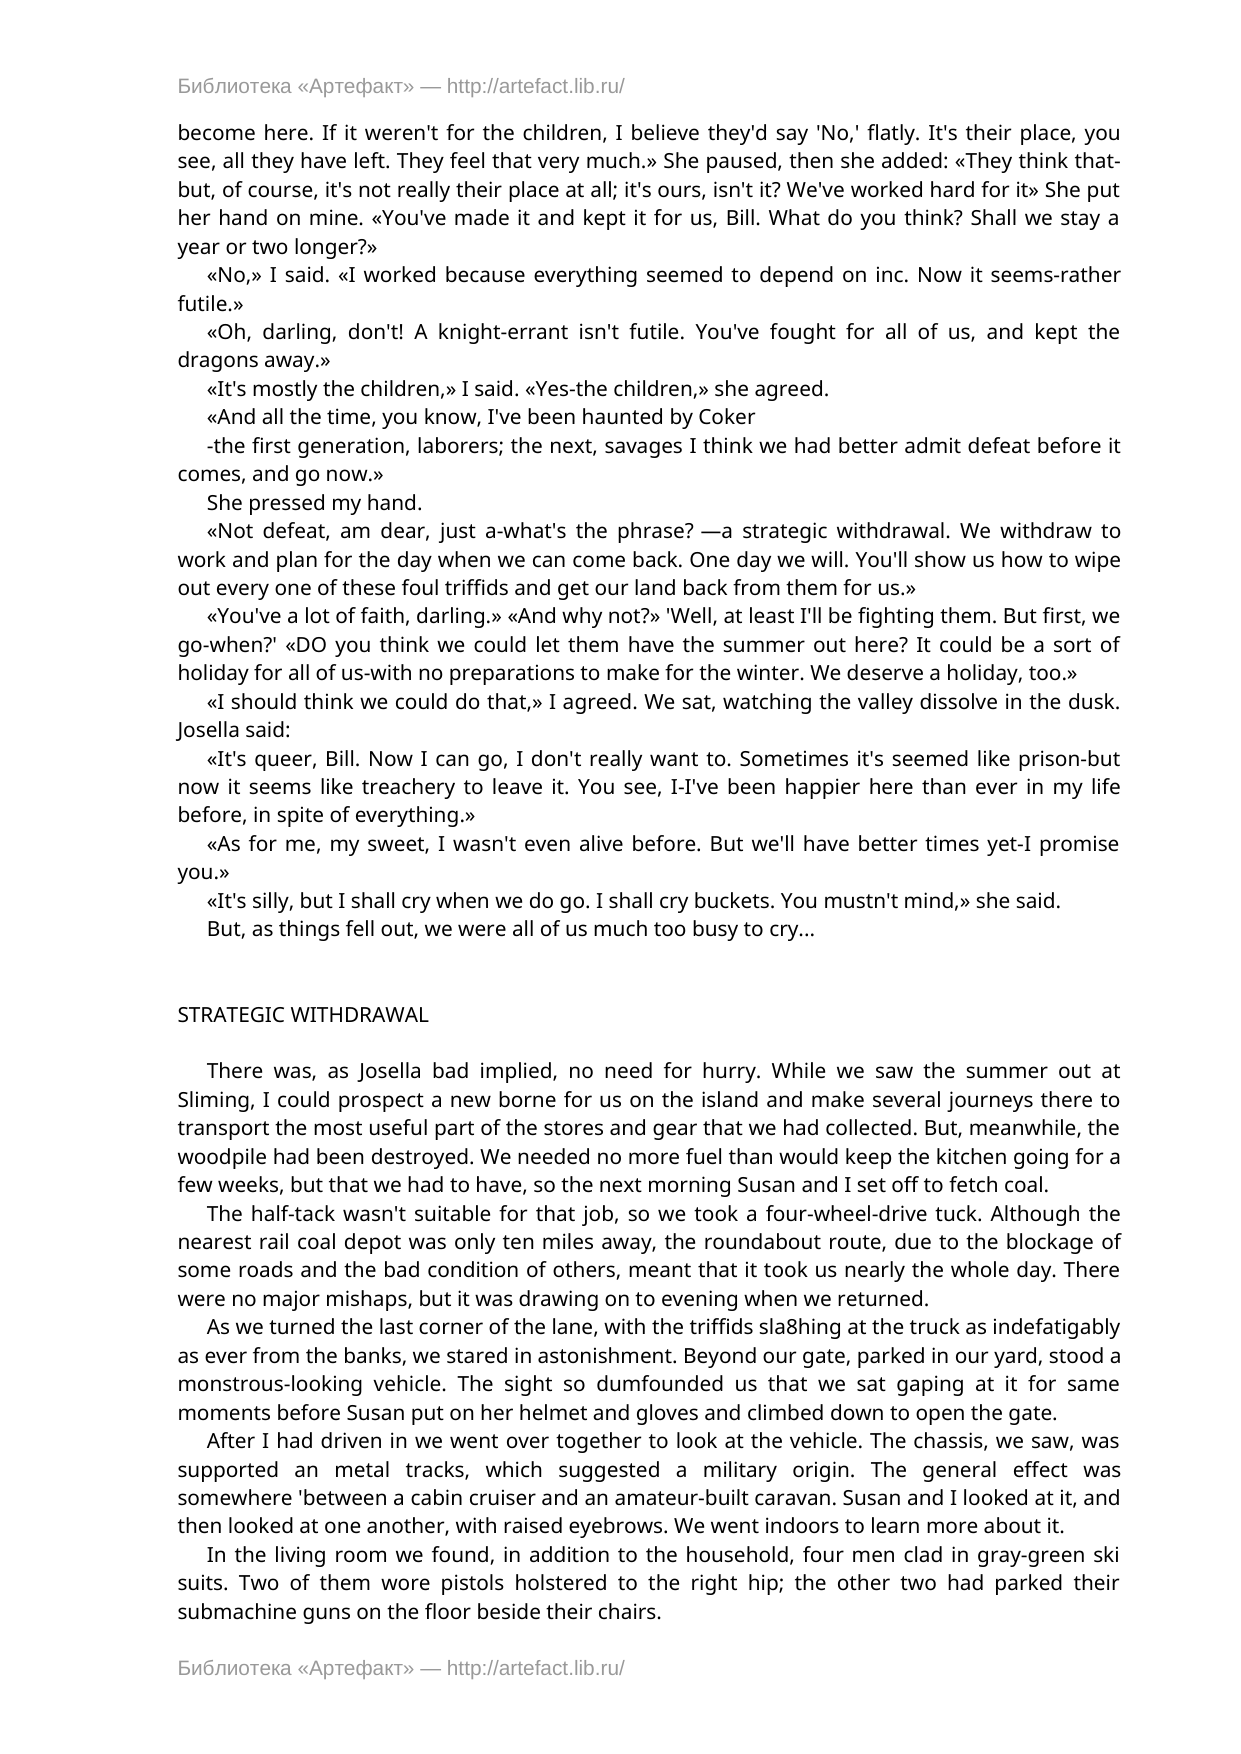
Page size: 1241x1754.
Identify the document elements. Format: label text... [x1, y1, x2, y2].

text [177, 118, 1122, 260]
text In the living room we found, in addition to the household, four men clad in gray-green ski suits. Two of them wore pistols holstered to the right hip; the other two had parked their submachine guns on the floor beside their chairs. [177, 1540, 1122, 1625]
text «I should think we could do that,» I agreed. We sat, watching the valley dissolve in the dusk. Josella said: [177, 687, 1122, 744]
text «You've a lot of faith, darling.» «And why not?» 'Well, at least I'll be fighting them. But first, we go-when?' «DO you think we could let them have the summer out here? It could be a sort of holiday for all of us-with no preparations to make for the winter. We deserve a holiday, too.» [177, 602, 1122, 687]
text «It's queer, Bill. Now I can go, I don't really want to. Sometimes it's seemed like prison-but now it seems like treachery to leave it. You see, I-I've been happier here than ever in my life before, in spite of everything.» [177, 744, 1122, 829]
text «It's mostly the children,» I said. «Yes-the children,» she agreed. [177, 374, 1122, 402]
text STRATEGIC WITHDRAWAL [177, 1000, 1122, 1028]
text As we turned the last corner of the lane, with the triffids sla8hing at the truck as indefatigably as ever from the banks, we stared in astonishment. Beyond our gate, parked in our yard, stood a monstrous-looking vehicle. The sight so dumfounded us that we sat gaping at it for same moments before Susan put on her helmet and gloves and climbed down to open the gate. [177, 1312, 1122, 1426]
text «As for me, my sweet, I wasn't even alive before. But we'll have better times yet-I promise you.» [177, 829, 1122, 886]
text But, as things fell out, we were all of us much too busy to cry... [177, 914, 1122, 943]
text There was, as Josella bad implied, no need for hurry. While we saw the summer out at Sliming, I could prospect a new borne for us on the island and make several journeys there to transport the most useful part of the stores and gear that we had collected. But, meanwhile, the woodpile had been destroyed. We needed no more fuel than would keep the kitchen going for a few weeks, but that we had to have, so the next morning Susan and I set off to fetch coal. [177, 1057, 1122, 1199]
text «It's silly, but I shall cry when we do go. I shall cry buckets. You mustn't mind,» she said. [177, 886, 1122, 914]
text After I had driven in we went over together to look at the vehicle. The chassis, we saw, was supported an metal tracks, which suggested a military origin. The general effect was somewhere 'between a cabin cruiser and an amateur-built caravan. Susan and I looked at it, and then looked at one another, with raised eyebrows. We went indoors to learn more about it. [177, 1426, 1122, 1540]
text «No,» I said. «I worked because everything seemed to depend on inc. Now it seems-rather futile.» [177, 260, 1122, 317]
text «Oh, darling, don't! A knight-errant isn't futile. You've fought for all of us, and kept the dragons away.» [177, 317, 1122, 374]
text «And all the time, you know, I've been haunted by Coker [177, 402, 1122, 431]
text She pressed my hand. [177, 488, 1122, 516]
text -the first generation, laborers; the next, savages I think we had better admit defeat before it comes, and go now.» [177, 431, 1122, 488]
text The half-tack wasn't suitable for that job, so we took a four-wheel-drive tuck. Although the nearest rail coal depot was only ten miles away, the roundabout route, due to the blockage of some roads and the bad condition of others, meant that it took us nearly the whole day. There were no major mishaps, but it was drawing on to evening when we returned. [177, 1199, 1122, 1312]
text «Not defeat, am dear, just a-what's the phrase? —a strategic withdrawal. We withdraw to work and plan for the day when we can come back. One day we will. You'll show us how to wipe out every one of these foul triffids and get our land back from them for us.» [177, 516, 1122, 602]
